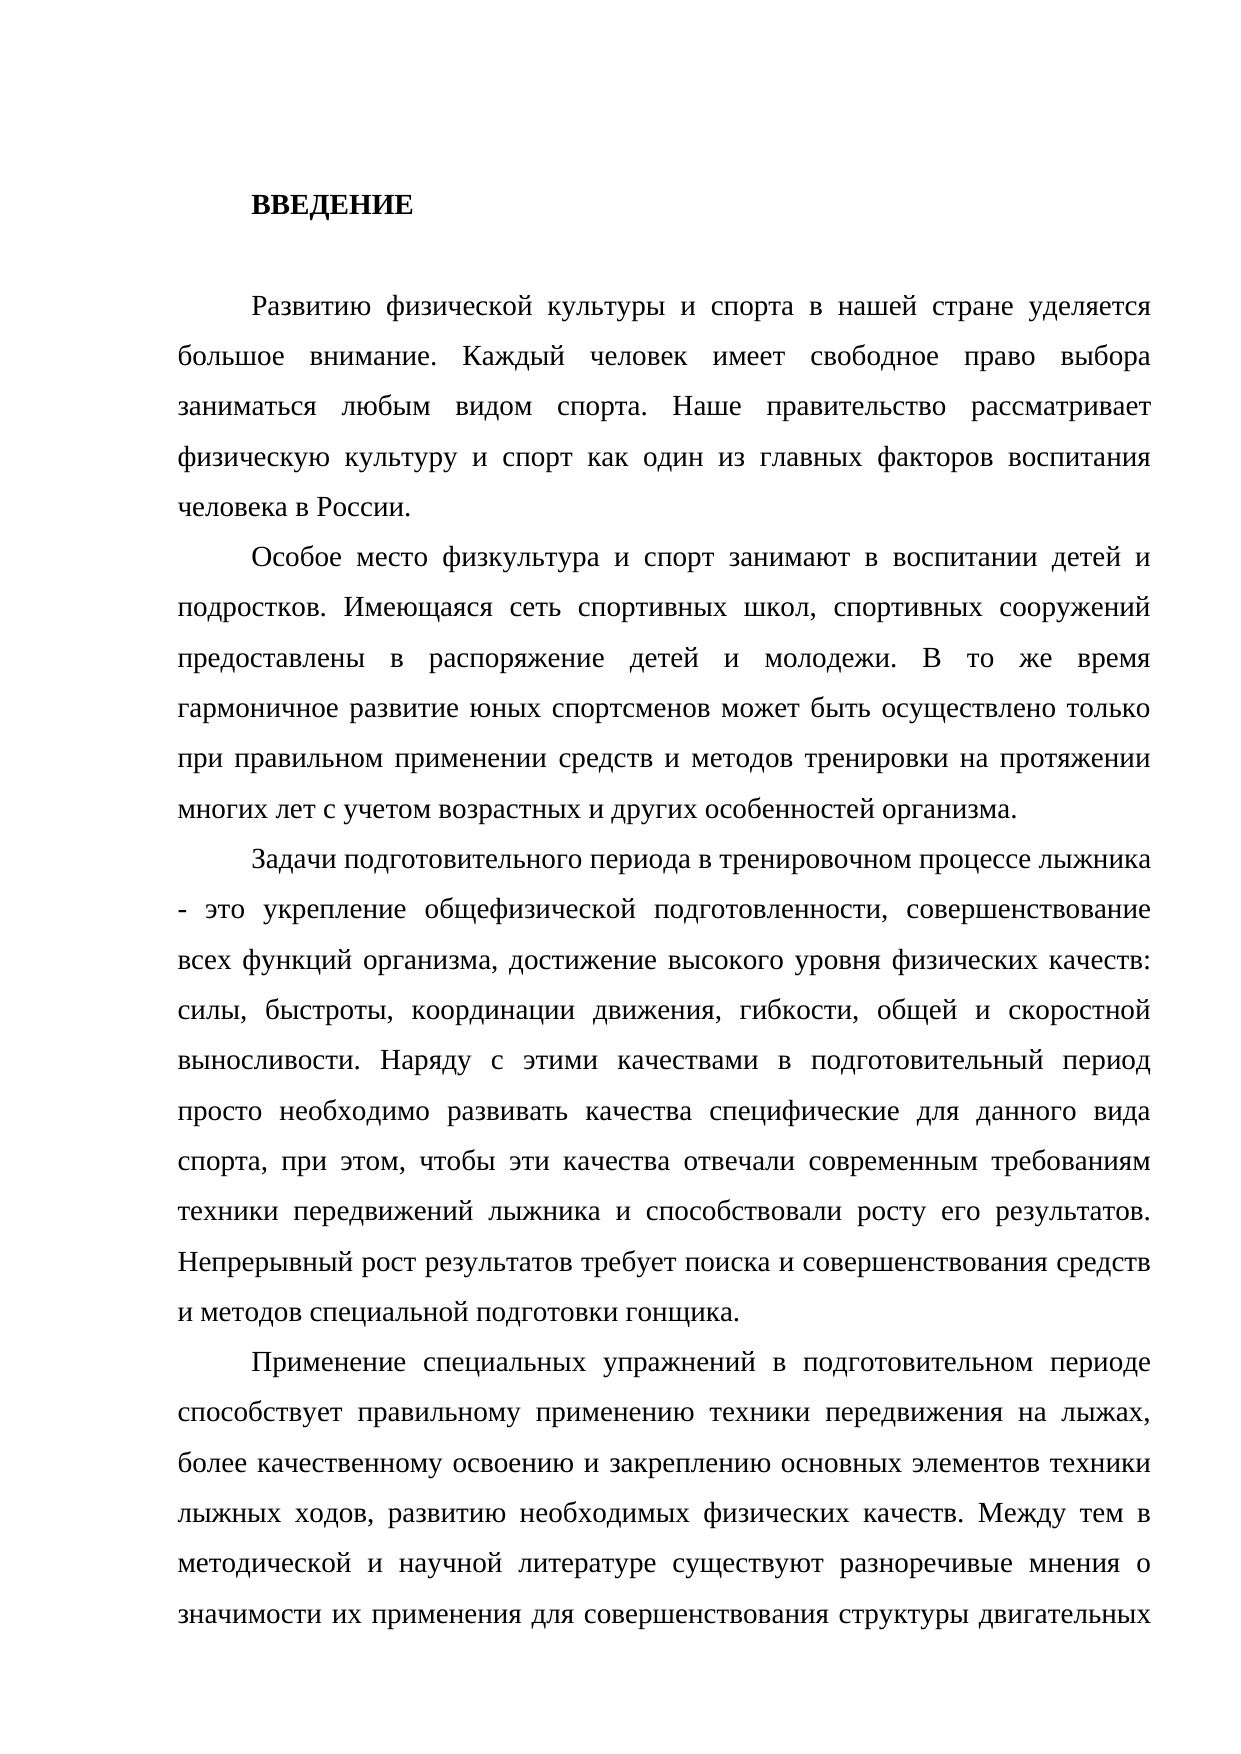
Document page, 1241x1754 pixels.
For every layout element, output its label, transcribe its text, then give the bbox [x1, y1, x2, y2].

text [177, 1344, 1152, 1629]
text Развитию физической культуры и спорта в нашей стране уделяется большое внимание. Каждый человек имеет свободное право выбора заниматься любым видом спорта. Наше правительство рассматривает физическую культуру и спорт как один из главных факторов воспитания человека в России. [177, 288, 1152, 522]
text Особое место физкультура и спорт занимают в воспитании детей и подростков. Имеющаяся сеть спортивных школ, спортивных сооружений предоставлены в распоряжение детей и молодежи. В то же время гармоничное развитие юных спортсменов может быть осуществлено только при правильном применении средств и методов тренировки на протяжении многих лет с учетом возрастных и других особенностей организма. [177, 539, 1152, 824]
text ВВЕДЕНИЕ [177, 187, 1152, 221]
text Задачи подготовительного периода в тренировочном процессе лыжника - это укрепление общефизической подготовленности, совершенствование всех функций организма, достижение высокого уровня физических качеств: силы, быстроты, координации движения, гибкости, общей и скоростной выносливости. Наряду с этими качествами в подготовительный период просто необходимо развивать качества специфические для данного вида спорта, при этом, чтобы эти качества отвечали современным требованиям техники передвижений лыжника и способствовали росту его результатов. Непрерывный рост результатов требует поиска и совершенствования средств и методов специальной подготовки гонщика. [177, 841, 1152, 1327]
